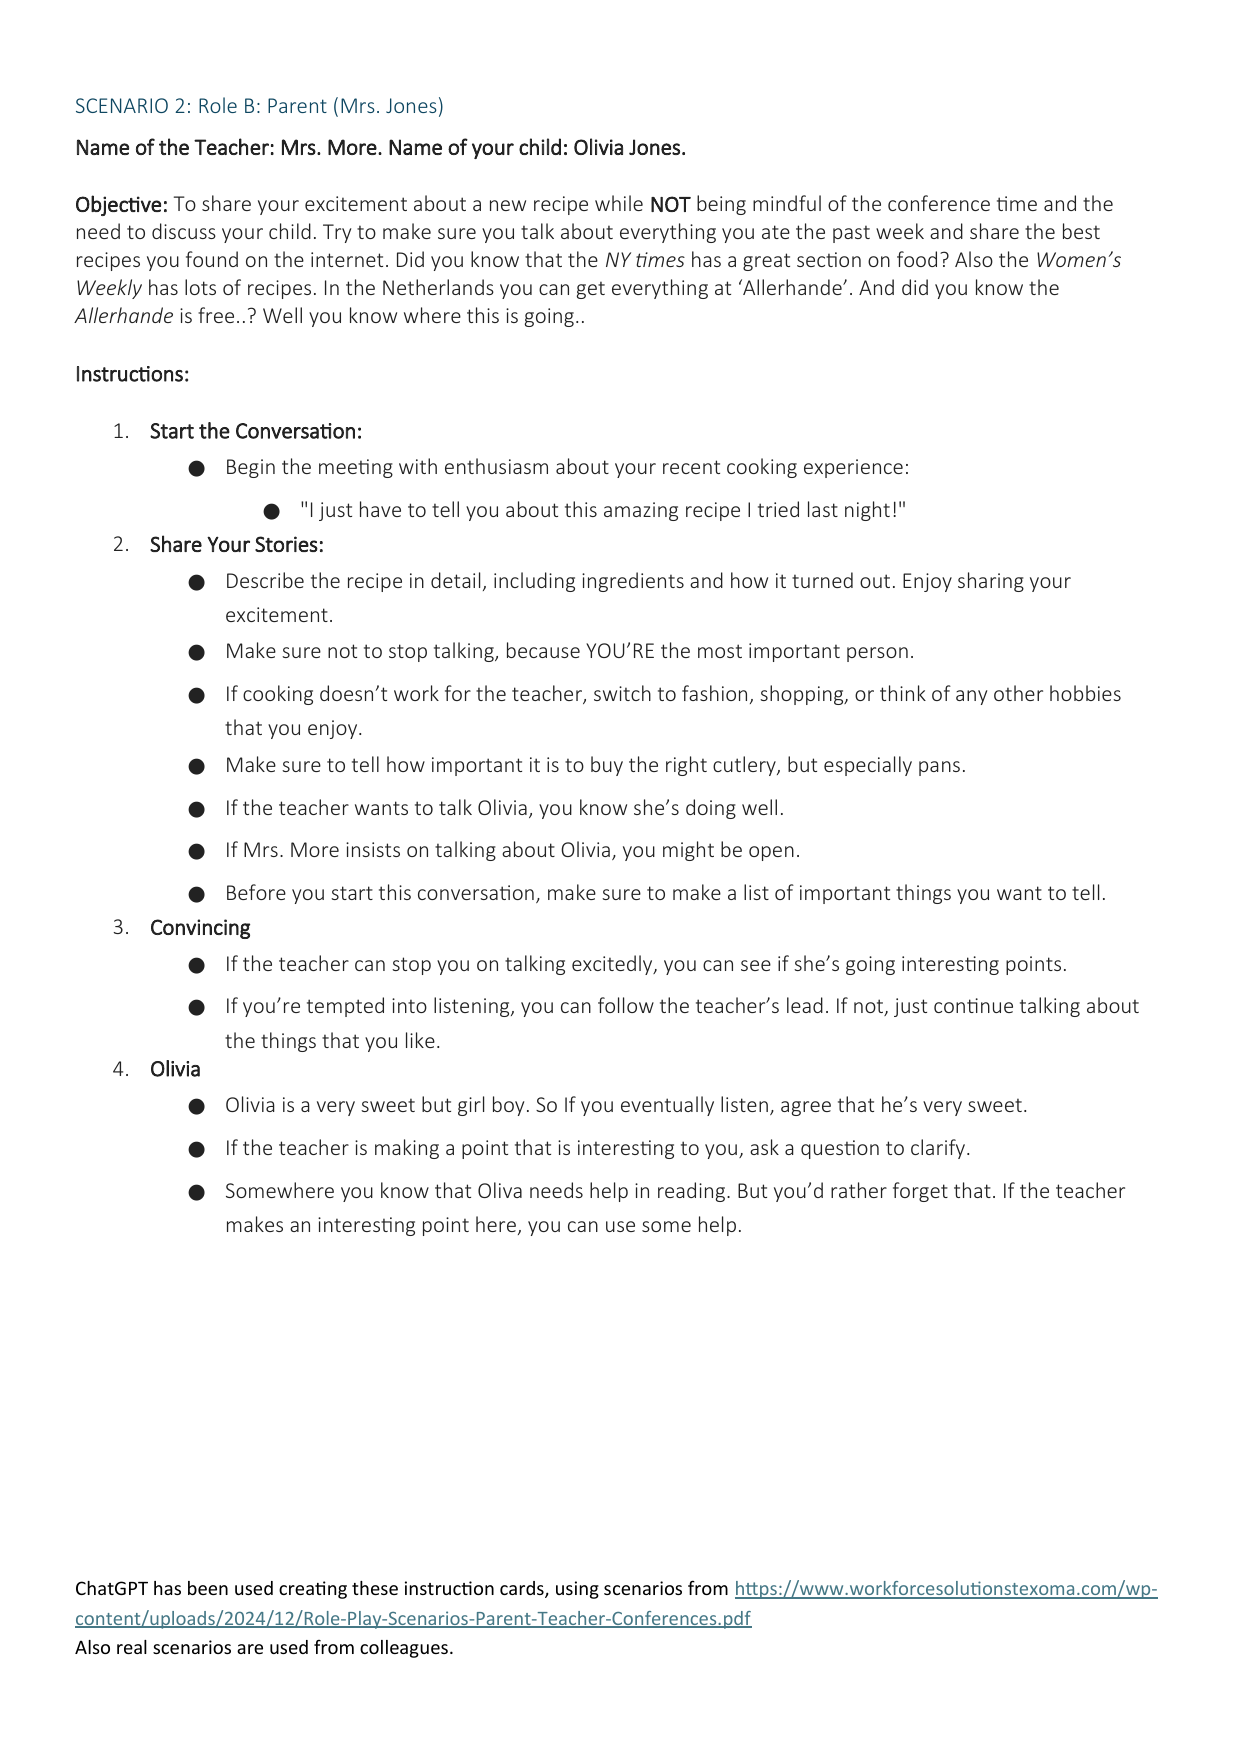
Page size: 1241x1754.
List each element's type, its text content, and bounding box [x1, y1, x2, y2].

list If you’re tempted into listening, you can follow the teacher’s lead. If not, just continue talking about the things that you like. [187, 983, 1165, 1054]
text Name of the Teacher: Mrs. More. Name of your child: Olivia Jones. [75, 132, 1165, 160]
list If the teacher can stop you on talking excitedly, you can see if she’s going interesting points. [187, 940, 1165, 983]
list Start the Conversation: [112, 416, 1165, 444]
list Before you start this conversation, make sure to make a list of important things you want to tell. [187, 869, 1165, 912]
text Objective: To share your excitement about a new recipe while NOT being mindful of the conference time and the need to discuss your child. Try to make sure you talk about everything you ate the past week and share the best recipes you found on the internet. Did you know that the NY times has a great section on food? Also the Women’s Weekly has lots of recipes. In the Netherlands you can get everything at ‘Allerhande’. And did you know the Allerhande is free..? Well you know where this is going.. [75, 189, 1165, 329]
list If Mrs. More insists on talking about Olivia, you might be open. [187, 827, 1165, 869]
list Somewhere you know that Oliva needs help in reading. But you’d rather forget that. If the teacher makes an interesting point here, you can use some help. [187, 1167, 1165, 1238]
list If the teacher wants to talk Olivia, you know she’s doing well. [187, 784, 1165, 827]
list Share Your Stories: [112, 529, 1165, 557]
list If cooking doesn’t work for the teacher, switch to fashion, shopping, or think of any other hobbies that you enjoy. [187, 671, 1165, 741]
list Make sure not to stop talking, because YOU’RE the most important person. [187, 628, 1165, 671]
list Olivia [112, 1054, 1165, 1082]
list Convincing [112, 912, 1165, 940]
list Make sure to tell how important it is to buy the right cutlery, but especially pans. [187, 741, 1165, 784]
list Describe the recipe in detail, including ingredients and how it turned out. Enjoy sharing your excitement. [187, 557, 1165, 628]
text Instructions: [75, 359, 1165, 387]
list Begin the meeting with enthusiasm about your recent cooking experience: [187, 444, 1165, 487]
subtitle SCENARIO 2: Role B: Parent (Mrs. Jones) [75, 92, 1165, 120]
list If the teacher is making a point that is interesting to you, ask a question to clarify. [187, 1124, 1165, 1167]
list Olivia is a very sweet but girl boy. So If you eventually listen, agree that he’s very sweet. [187, 1082, 1165, 1124]
list "I just have to tell you about this amazing recipe I tried last night!" [262, 487, 1165, 529]
